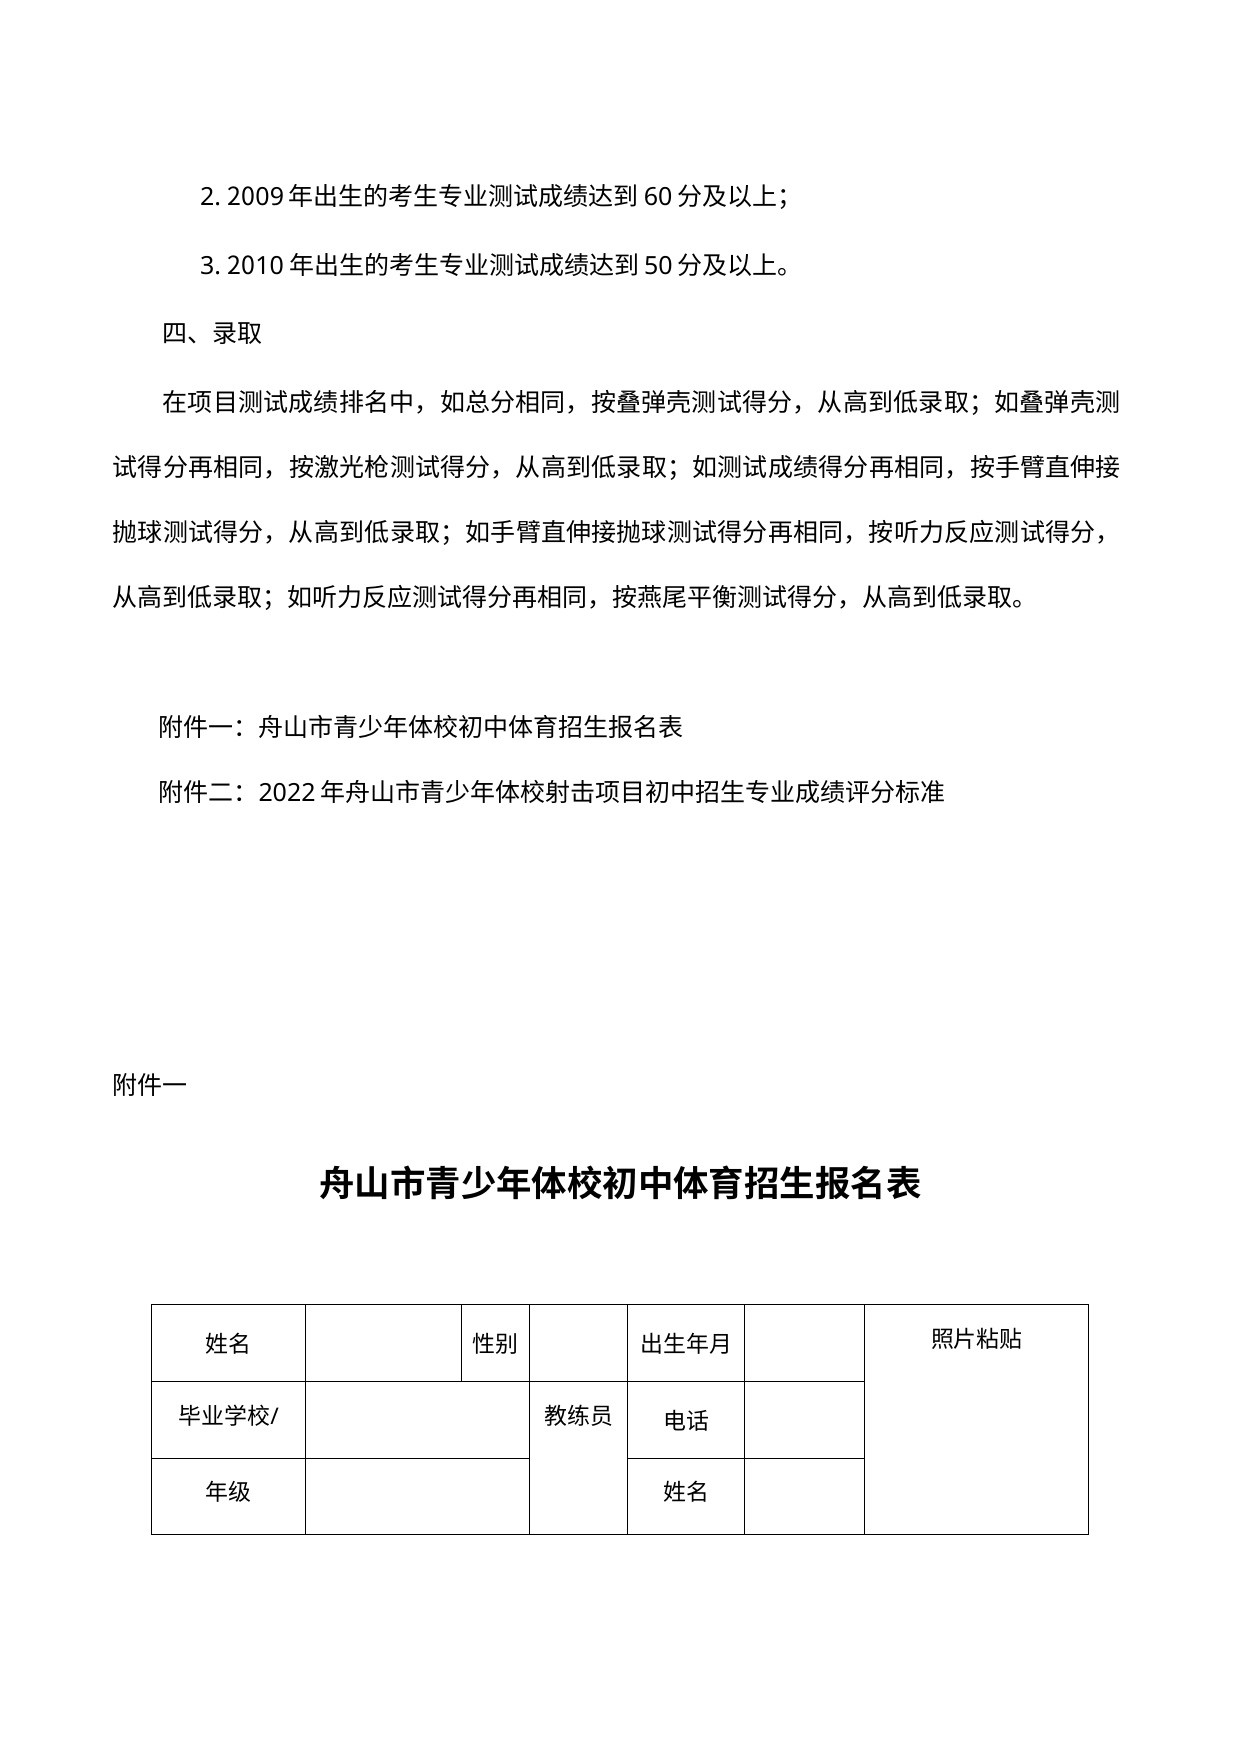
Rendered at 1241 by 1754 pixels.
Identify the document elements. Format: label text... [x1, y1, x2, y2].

list 录取 [112, 299, 1087, 364]
table_cell [306, 1382, 529, 1457]
text 舟山市青少年体校初中体育招生报名表 [112, 1148, 1128, 1213]
table_cell [745, 1459, 864, 1534]
table_cell 姓名 [628, 1459, 744, 1534]
table_header 照片粘贴 [865, 1305, 1088, 1534]
text 在项目测试成绩排名中，如总分相同，按叠弹壳测试得分，从高到低录取；如叠弹壳测试得分再相同，按激光枪测试得分，从高到低录取；如测试成绩得分再相同，按手臂直伸接抛球测试得分，从高到低录取；如手臂直伸接抛球测试得分再相同，按听力反应测试得分，从高到低录取；如听力反应测试得分再相同，按燕尾平衡测试得分，从高到低录取。 [112, 368, 1121, 628]
table_cell 毕业学校/ 就读学校 [152, 1382, 305, 1457]
text 附件二：2022年舟山市青少年体校射击项目初中招生专业成绩评分标准 [158, 758, 1128, 823]
table_cell [306, 1459, 529, 1534]
table_cell 电话 [628, 1382, 744, 1457]
table_header 性别 [462, 1305, 529, 1381]
list 2009年出生的考生专业测试成绩达到60分及以上； [112, 162, 1087, 227]
text 附件一 [112, 1051, 1128, 1116]
table_header [530, 1305, 627, 1381]
table_header 姓名 [152, 1305, 305, 1381]
table_cell [745, 1382, 864, 1457]
list 2010年出生的考生专业测试成绩达到50分及以上。 [112, 231, 1087, 296]
table_header 出生年月 [628, 1305, 744, 1381]
table_cell 教练员 [530, 1382, 627, 1534]
text 附件一：舟山市青少年体校初中体育招生报名表 [158, 693, 1128, 758]
table_cell 年级 [152, 1459, 305, 1534]
table_header [306, 1305, 461, 1381]
table_header [745, 1305, 864, 1381]
